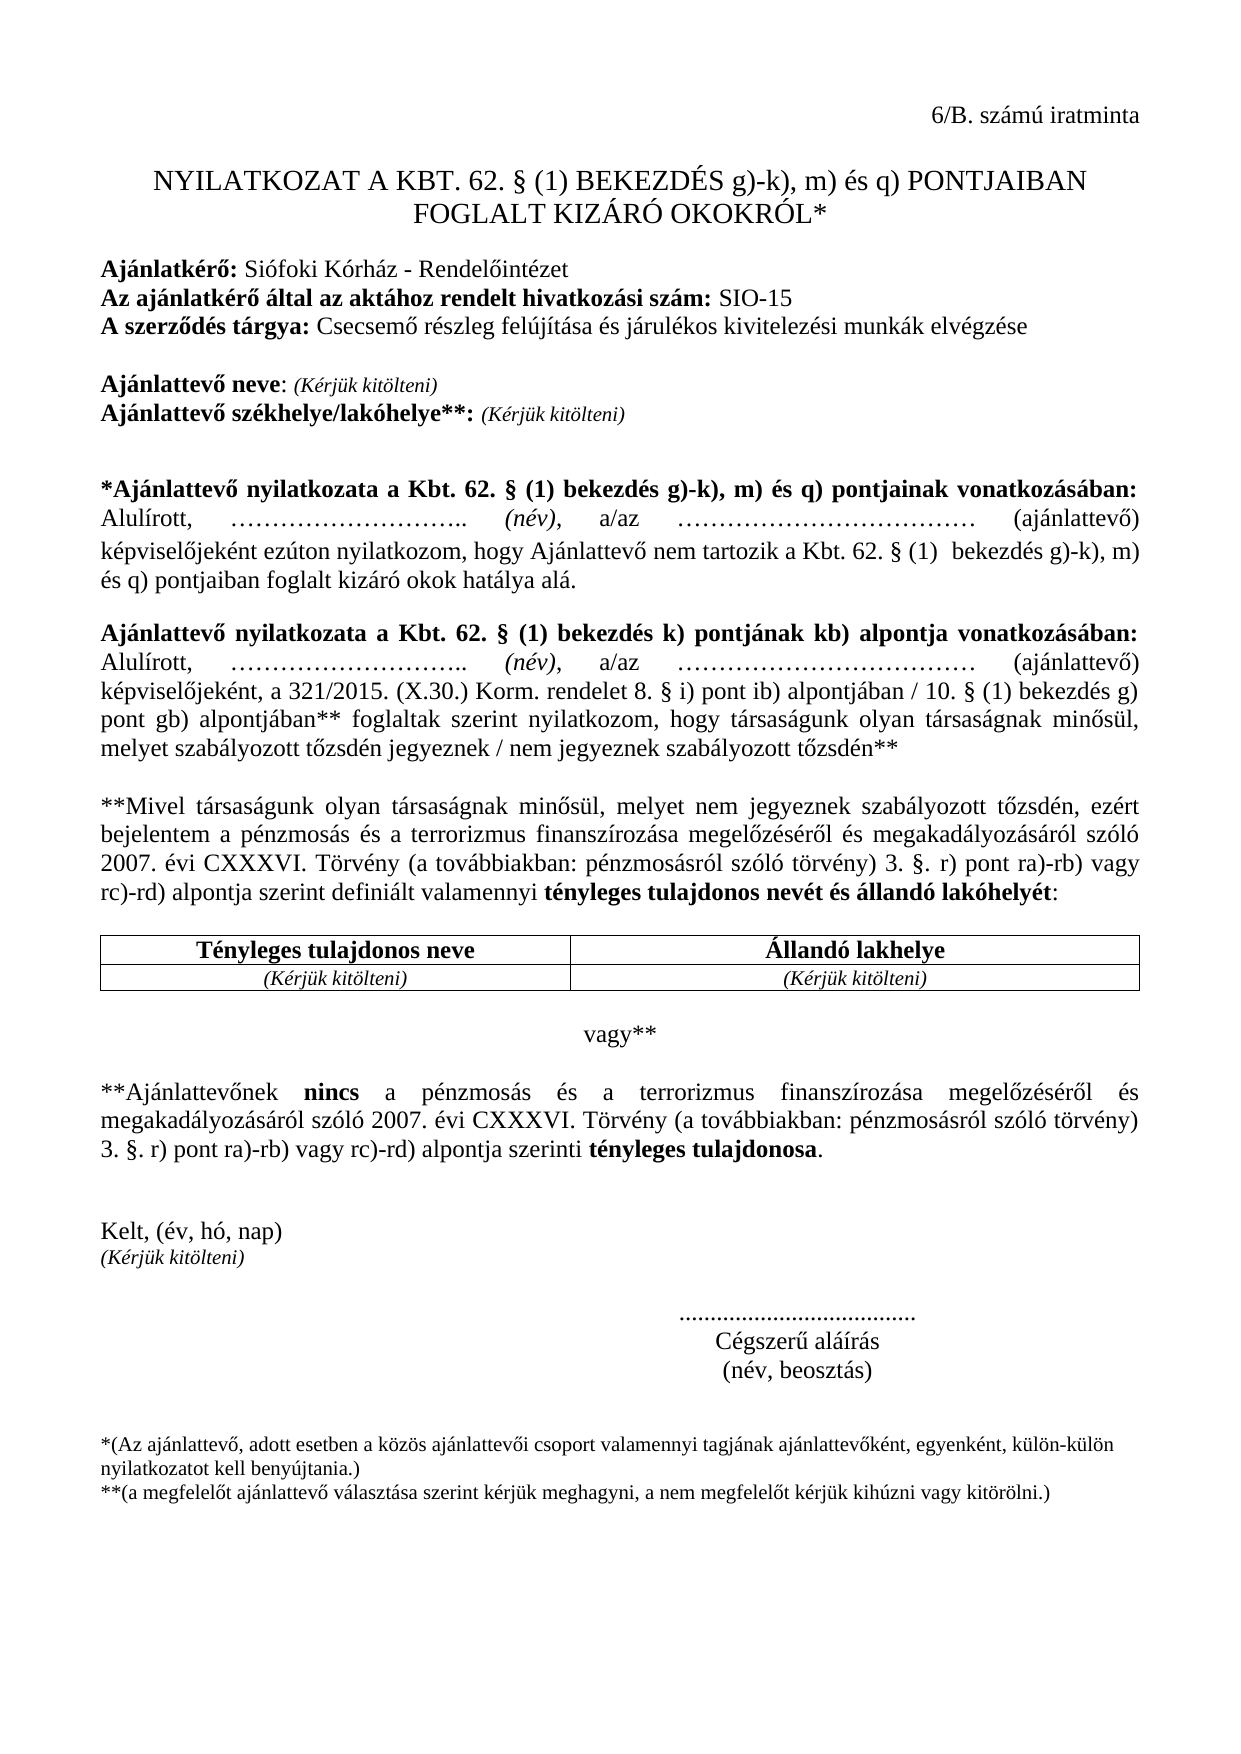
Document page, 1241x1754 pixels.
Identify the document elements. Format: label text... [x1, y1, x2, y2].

table_header Állandó lakhelye [571, 936, 1139, 964]
text A szerződés tárgya: Csecsemő részleg felújítása és járulékos kivitelezési munkák elvégzése [100, 311, 1140, 340]
text vagy** [100, 1019, 1140, 1048]
text ...................................... [455, 1297, 1140, 1326]
text Cégszerű aláírás [455, 1326, 1140, 1355]
text **(a megfelelőt ajánlattevő választása szerint kérjük meghagyni, a nem megfelelőt kérjük kihúzni vagy kitörölni.) [100, 1480, 1140, 1504]
table_header Tényleges tulajdonos neve [101, 936, 570, 964]
text *Ajánlattevő nyilatkozata a Kbt. 62. § (1) bekezdés g)-k), m) és q) pontjainak vonatkozásában: Alulírott, ……………………….. (név), a/az ……………………………… (ajánlattevő) képviselőjeként ezúton nyilatkozom, hogy Ajánlattevő nem tartozik a Kbt. 62. § (1) bekezdés g)-k), m) és q) pontjaiban foglalt kizáró okok hatálya alá. [100, 474, 1140, 594]
text Ajánlatkérő: Siófoki Kórház - Rendelőintézet [100, 254, 1140, 283]
text Az ajánlatkérő által az aktához rendelt hivatkozási szám: SIO-15 [100, 283, 1140, 311]
text Ajánlattevő székhelye/lakóhelye**: (Kérjük kitölteni) [100, 398, 1140, 426]
table_cell (Kérjük kitölteni) [571, 965, 1139, 989]
text Ajánlattevő nyilatkozata a Kbt. 62. § (1) bekezdés k) pontjának kb) alpontja vonatkozásában: Alulírott, ……………………….. (név), a/az ……………………………… (ajánlattevő) képviselőjeként, a 321/2015. (X.30.) Korm. rendelet 8. § i) pont ib) alpontjában / 10. § (1) bekezdés g) pont gb) alpontjában** foglaltak szerint nyilatkozom, hogy társaságunk olyan társaságnak minősül, melyet szabályozott tőzsdén jegyeznek / nem jegyeznek szabályozott tőzsdén** [100, 618, 1140, 762]
text 6/B. számú iratminta [175, 100, 1140, 129]
text NYILATKOZAT A KBT. 62. § (1) BEKEZDÉS g)-k), m) és q) PONTJAIBAN FOGLALT KIZÁRÓ OKOKRÓL* [100, 163, 1140, 230]
text (Kérjük kitölteni) [100, 1244, 1140, 1269]
text **Ajánlattevőnek nincs a pénzmosás és a terrorizmus finanszírozása megelőzéséről és megakadályozásáról szóló 2007. évi CXXXVI. Törvény (a továbbiakban: pénzmosásról szóló törvény) 3. §. r) pont ra)-rb) vagy rc)-rd) alpontja szerinti tényleges tulajdonosa. [100, 1077, 1140, 1163]
text **Mivel társaságunk olyan társaságnak minősül, melyet nem jegyeznek szabályozott tőzsdén, ezért bejelentem a pénzmosás és a terrorizmus finanszírozása megelőzéséről és megakadályozásáról szóló 2007. évi CXXXVI. Törvény (a továbbiakban: pénzmosásról szóló törvény) 3. §. r) pont ra)-rb) vagy rc)-rd) alpontja szerint definiált valamennyi tényleges tulajdonos nevét és állandó lakóhelyét: [100, 791, 1140, 906]
table_cell (Kérjük kitölteni) [101, 965, 570, 989]
text *(Az ajánlattevő, adott esetben a közös ajánlattevői csoport valamennyi tagjának ajánlattevőként, egyenként, külön-külön nyilatkozatot kell benyújtania.) [100, 1432, 1140, 1480]
text Ajánlattevő neve: (Kérjük kitölteni) [100, 369, 1140, 398]
text (név, beosztás) [455, 1355, 1140, 1384]
text Kelt, (év, hó, nap) [100, 1216, 1140, 1244]
